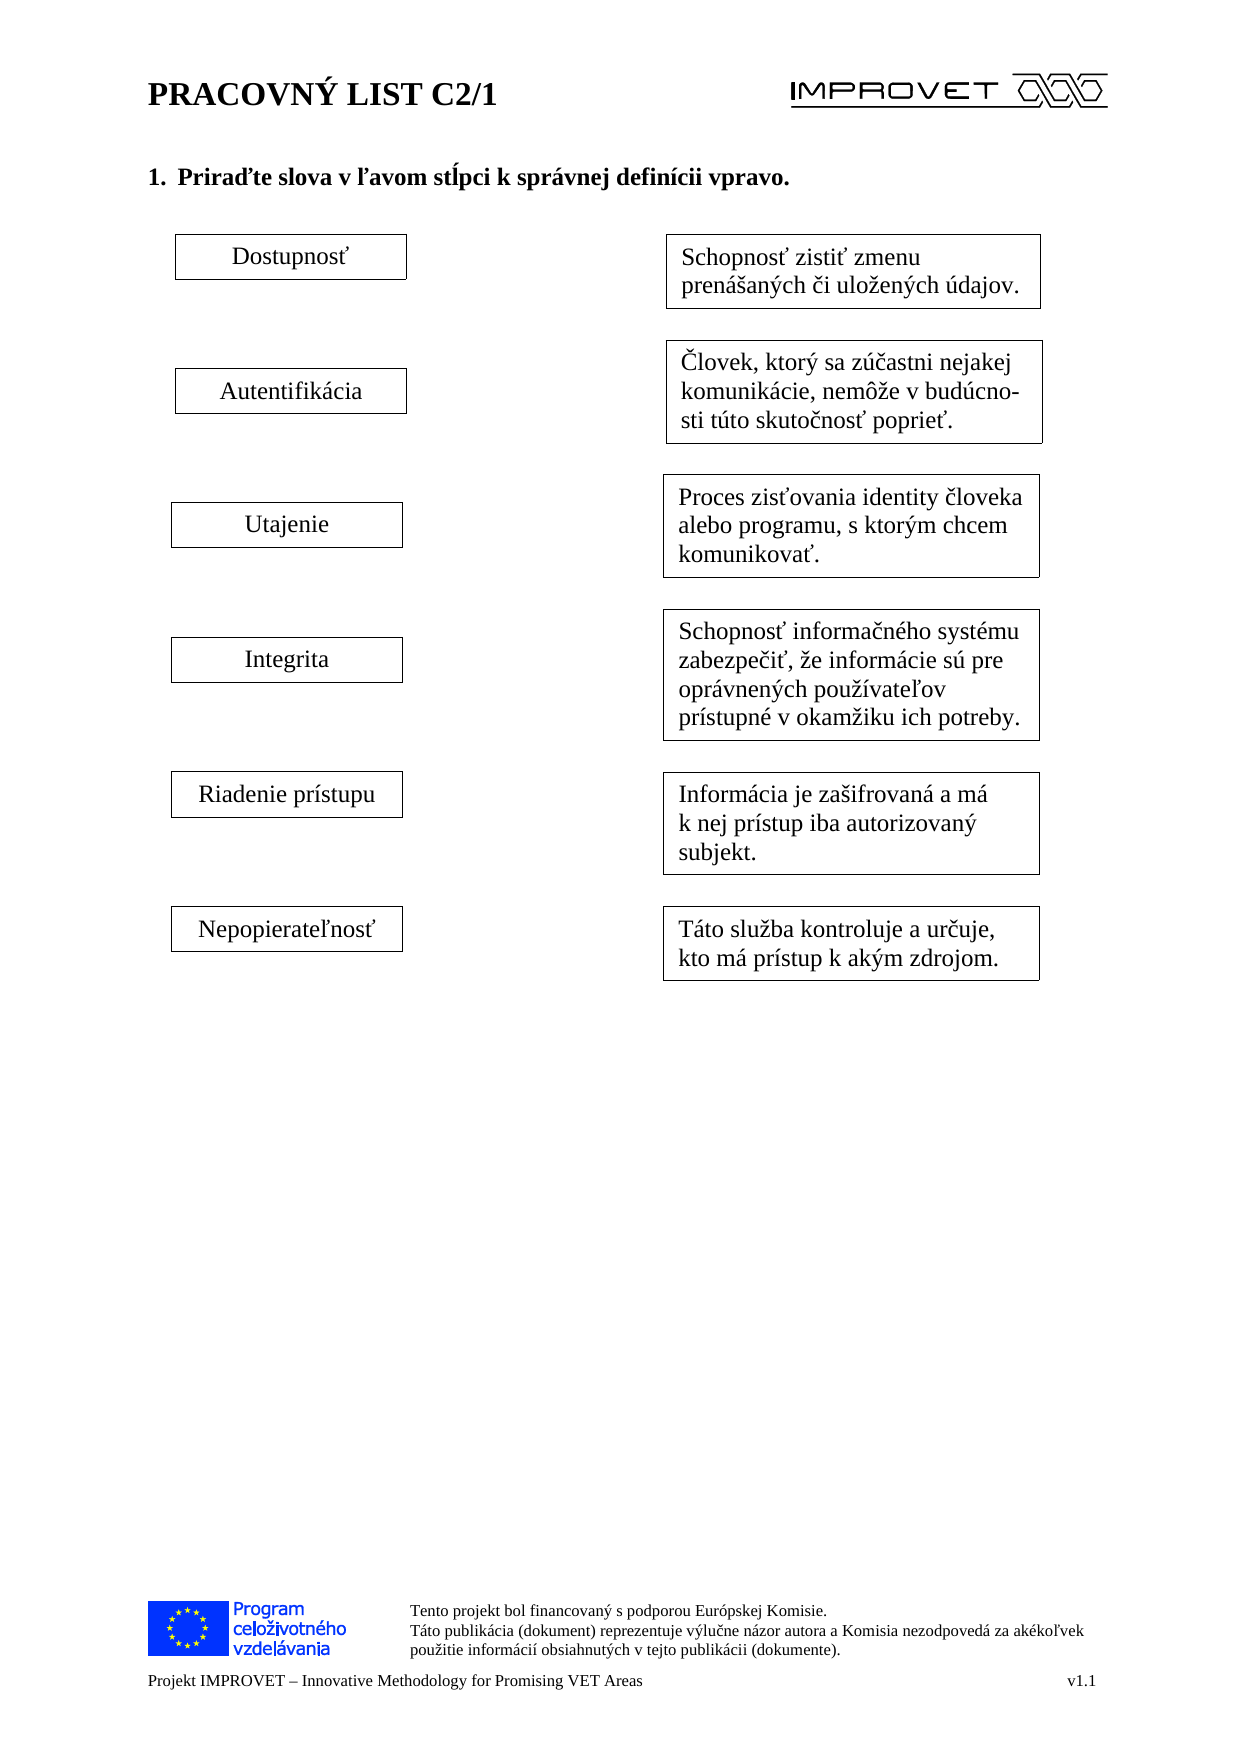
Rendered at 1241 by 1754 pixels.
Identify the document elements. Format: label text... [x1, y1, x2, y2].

text Priraďte slova v ľavom stĺpci k správnej definícii vpravo. [148, 162, 1093, 191]
